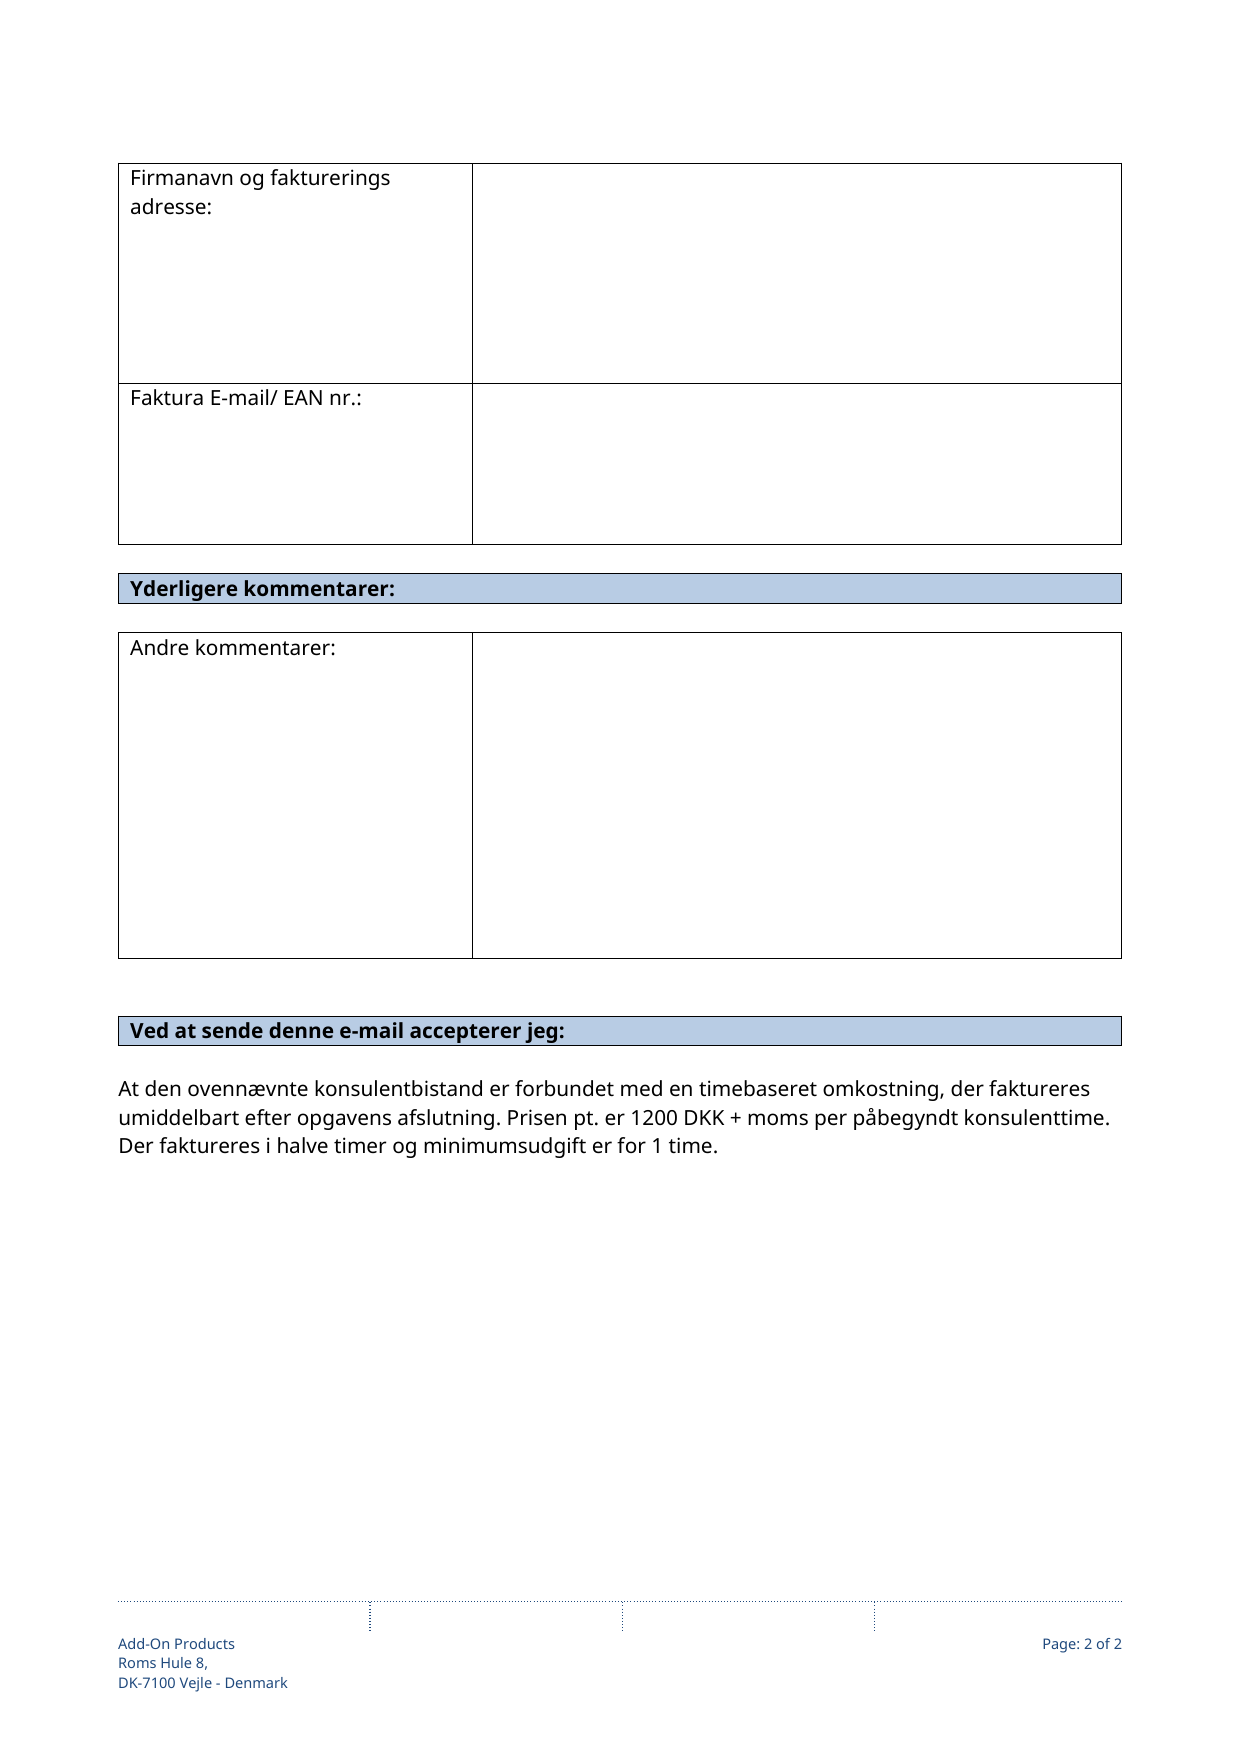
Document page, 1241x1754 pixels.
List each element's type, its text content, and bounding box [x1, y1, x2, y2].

table_cell [473, 164, 1121, 382]
table_header Andre kommentarer: [119, 633, 472, 958]
table_cell [473, 384, 1121, 544]
text At den ovennævnte konsulentbistand er forbundet med en timebaseret omkostning, der faktureres umiddelbart efter opgavens afslutning. Prisen pt. er 1200 DKK + moms per påbegyndt konsulenttime. Der faktureres i halve timer og minimumsudgift er for 1 time. [118, 1074, 1122, 1160]
table_header [473, 633, 1121, 958]
table_header Ved at sende denne e-mail accepterer jeg: [119, 1017, 1121, 1045]
table_header Yderligere kommentarer: [119, 574, 1121, 603]
table_cell Faktura E-mail/ EAN nr.: [119, 384, 472, 544]
table_cell Firmanavn og fakturerings adresse: [119, 164, 472, 382]
